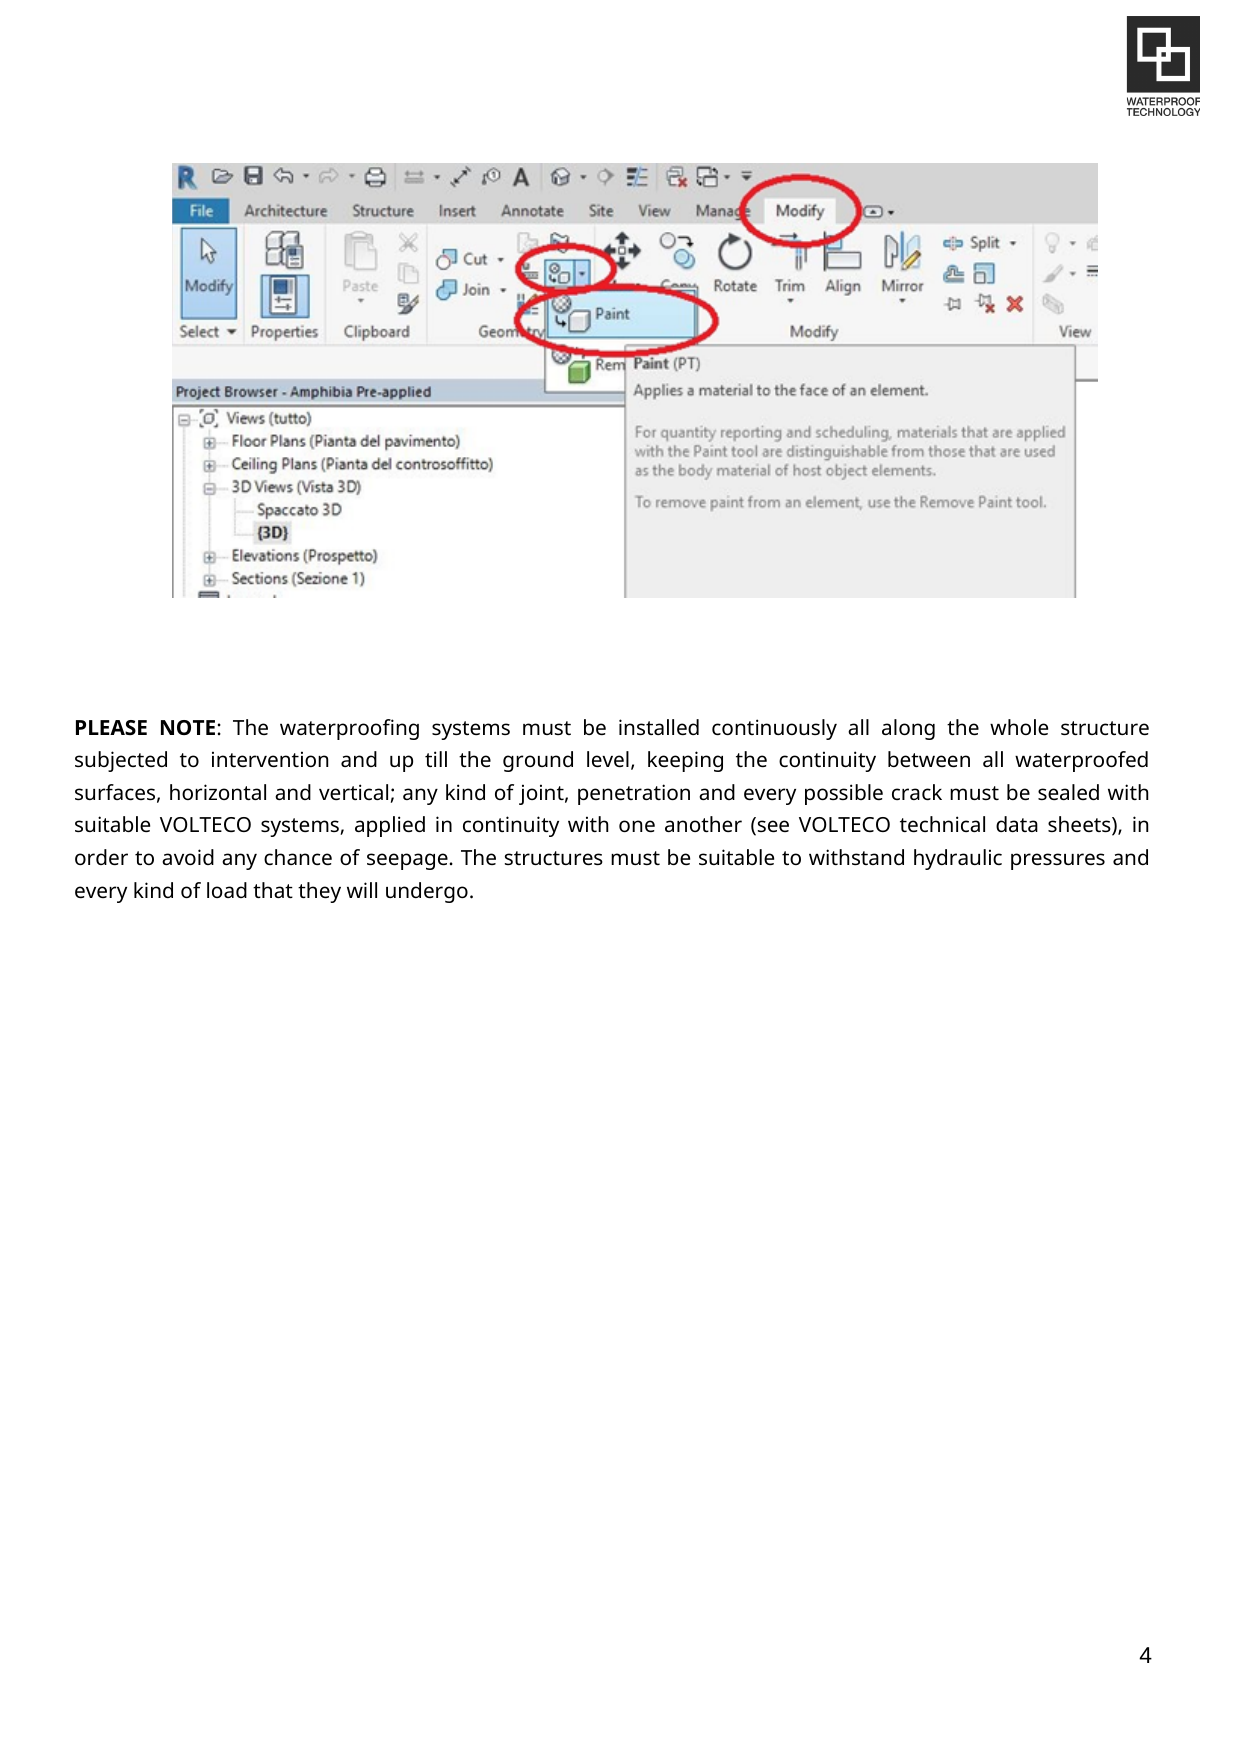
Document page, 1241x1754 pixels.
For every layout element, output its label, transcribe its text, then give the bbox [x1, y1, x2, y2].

picture [1126, 16, 1200, 116]
text PLEASE NOTE: The waterproofing systems must be installed continuously all along the whole structure subjected to intervention and up till the ground level, keeping the continuity between all waterproofed surfaces, horizontal and vertical; any kind of joint, penetration and every possible crack must be sealed with suitable VOLTECO systems, applied in continuity with one another (see VOLTECO technical data sheets), in order to avoid any chance of seepage. The structures must be suitable to withstand hydraulic pressures and every kind of load that they will undergo. [74, 713, 1152, 904]
picture [172, 163, 1098, 598]
